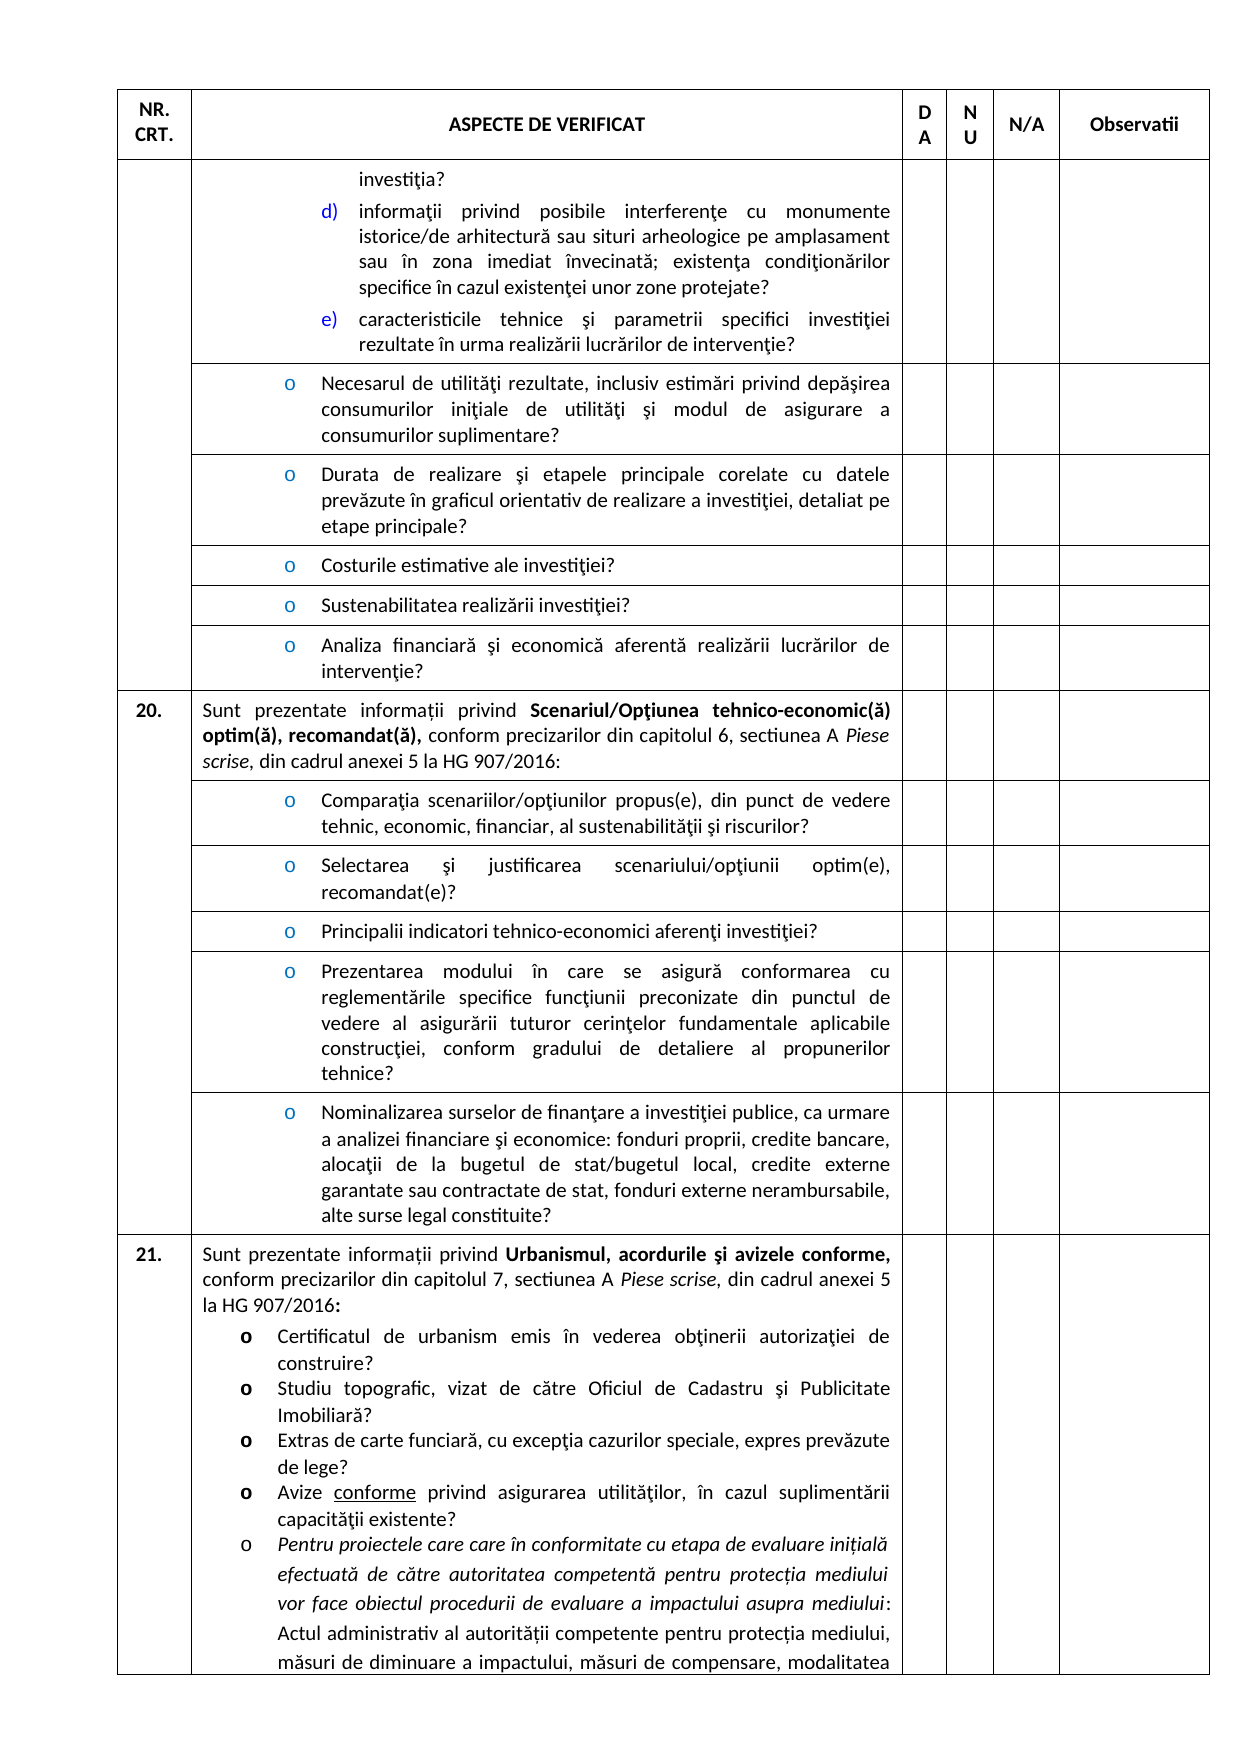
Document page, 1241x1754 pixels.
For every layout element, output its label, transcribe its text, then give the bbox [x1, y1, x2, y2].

table_cell [1060, 1093, 1209, 1234]
table_cell Prezentarea modului în care se asigură conformarea cu reglementările specifice funcţiunii preconizate din punctul de vedere al asigurării tuturor cerinţelor fundamentale aplicabile construcţiei, conform gradului de detaliere al propunerilor tehnice? [192, 952, 902, 1092]
table_cell [994, 586, 1059, 624]
table_cell [903, 364, 946, 454]
table_cell [947, 846, 993, 911]
table_cell [903, 160, 946, 363]
table_cell [118, 1235, 191, 1674]
table_header NR. CRT. [118, 90, 191, 159]
table_cell [947, 912, 993, 951]
table_cell [994, 952, 1059, 1092]
table_cell [1060, 455, 1209, 544]
table_header DA [903, 90, 946, 159]
table_cell Necesarul de utilităţi rezultate, inclusiv estimări privind depăşirea consumurilor iniţiale de utilităţi şi modul de asigurare a consumurilor suplimentare? [192, 364, 902, 454]
table_cell [1060, 691, 1209, 780]
table_cell [994, 546, 1059, 584]
table_cell [1060, 160, 1209, 363]
table_cell Principalii indicatori tehnico-economici aferenţi investiţiei? [192, 912, 902, 951]
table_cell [192, 160, 902, 363]
table_cell [1060, 586, 1209, 624]
table_cell [903, 781, 946, 845]
table_cell [947, 364, 993, 454]
table_cell [994, 455, 1059, 544]
table_cell Nominalizarea surselor de finanţare a investiţiei publice, ca urmare a analizei financiare şi economice: fonduri proprii, credite bancare, alocaţii de la bugetul de stat/bugetul local, credite externe garantate sau contractate de stat, fonduri externe nerambursabile, alte surse legal constituite? [192, 1093, 902, 1234]
table_cell [903, 586, 946, 624]
table_cell [903, 691, 946, 780]
table_header NU [947, 90, 993, 159]
table_cell [994, 626, 1059, 690]
table_cell [903, 455, 946, 544]
table_cell [1060, 952, 1209, 1092]
table_cell Comparaţia scenariilor/opţiunilor propus(e), din punct de vedere tehnic, economic, financiar, al sustenabilităţii şi riscurilor? [192, 781, 902, 845]
table_cell [903, 546, 946, 584]
table_cell [994, 912, 1059, 951]
table_cell [118, 691, 191, 1234]
table_cell [1060, 912, 1209, 951]
table_cell [903, 626, 946, 690]
table_cell [1060, 546, 1209, 584]
table_cell Costurile estimative ale investiţiei? [192, 546, 902, 584]
table_cell [1060, 364, 1209, 454]
table_cell [947, 546, 993, 584]
table_cell [947, 455, 993, 544]
table_cell Sustenabilitatea realizării investiţiei? [192, 586, 902, 624]
table_cell Sunt prezentate informații privind Scenariul/Opţiunea tehnico-economic(ă) optim(ă), recomandat(ă), conform precizarilor din capitolul 6, sectiunea A Piese scrise, din cadrul anexei 5 la HG 907/2016: [192, 691, 902, 780]
table_cell [1060, 781, 1209, 845]
table_cell Durata de realizare şi etapele principale corelate cu datele prevăzute în graficul orientativ de realizare a investiţiei, detaliat pe etape principale? [192, 455, 902, 544]
table_cell [903, 1235, 946, 1674]
table_cell [947, 626, 993, 690]
table_cell [903, 1093, 946, 1234]
table_cell [947, 691, 993, 780]
table_cell [947, 160, 993, 363]
table_cell [1060, 626, 1209, 690]
table_cell [947, 1093, 993, 1234]
table_cell [947, 586, 993, 624]
table_cell [1060, 846, 1209, 911]
table_cell [903, 846, 946, 911]
table_cell [947, 952, 993, 1092]
table_cell [903, 952, 946, 1092]
table_cell Selectarea şi justificarea scenariului/opţiunii optim(e), recomandat(e)? [192, 846, 902, 911]
table_cell [994, 364, 1059, 454]
table_cell [994, 781, 1059, 845]
table_cell [947, 781, 993, 845]
table_header ASPECTE DE VERIFICAT [192, 90, 902, 159]
table_cell [994, 846, 1059, 911]
table_cell [994, 691, 1059, 780]
table_cell [1060, 1235, 1209, 1674]
table_cell [994, 160, 1059, 363]
table_cell [947, 1235, 993, 1674]
table_cell [903, 912, 946, 951]
table_header Observatii [1060, 90, 1209, 159]
table_cell [994, 1093, 1059, 1234]
table_cell Analiza financiară şi economică aferentă realizării lucrărilor de intervenţie? [192, 626, 902, 690]
table_header N/A [994, 90, 1059, 159]
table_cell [192, 1235, 902, 1674]
table_cell [994, 1235, 1059, 1674]
